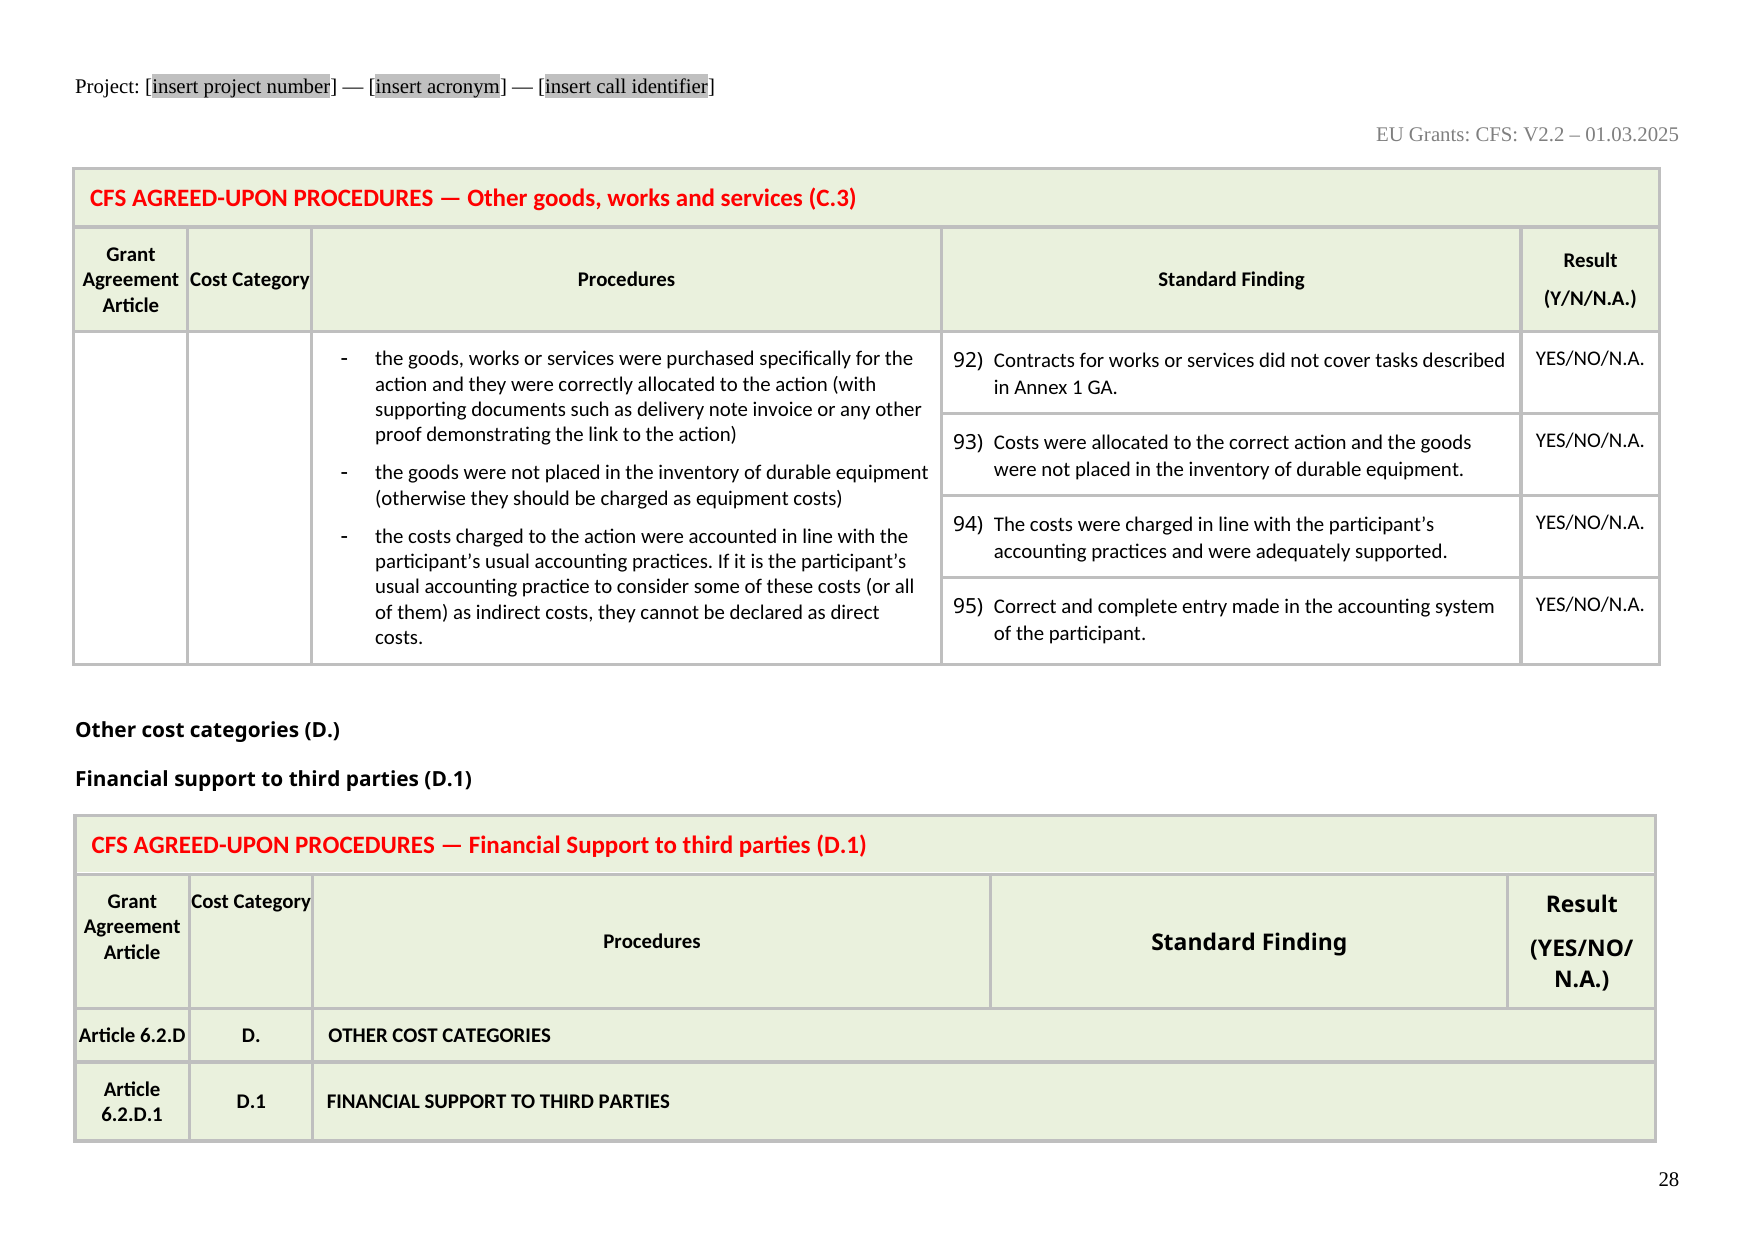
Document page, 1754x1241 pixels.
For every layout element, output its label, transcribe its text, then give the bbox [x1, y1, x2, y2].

table_cell Grant Agreement Article [77, 876, 188, 1007]
table_cell OTHER COST CATEGORIES [314, 1010, 1654, 1060]
table_cell Standard Finding [992, 876, 1506, 1007]
table_cell YES/NO/N.A. [1523, 415, 1658, 494]
table_cell The costs were charged in line with the participant’s accounting practices and were adequately supported. [943, 497, 1519, 576]
table_cell D.1 [191, 1064, 311, 1139]
table_cell Grant Agreement Article [75, 229, 186, 330]
table_cell Article 6.2.D [77, 1010, 188, 1060]
subtitle Financial support to third parties (D.1) [75, 764, 1679, 793]
table_cell Article 6.2.D.1 [77, 1064, 188, 1139]
text Other cost categories (D.) [75, 715, 1679, 744]
table_cell D. [191, 1010, 311, 1060]
table_cell Result (YES/NO/N.A.) [1509, 876, 1654, 1007]
table_cell Cost Category [191, 876, 311, 1007]
table_cell FINANCIAL SUPPORT TO THIRD PARTIES [314, 1064, 1654, 1139]
table_cell Contracts for works or services did not cover tasks described in Annex 1 GA. [943, 333, 1519, 412]
table_cell Correct and complete entry made in the accounting system of the participant. [943, 579, 1519, 662]
table_cell Costs were allocated to the correct action and the goods were not placed in the inventory of durable equipment. [943, 415, 1519, 494]
table_cell Cost Category [189, 229, 310, 330]
table_cell Procedures [314, 876, 989, 1007]
table_header CFS AGREED-UPON PROCEDURES — Other goods, works and services (C.3) [75, 170, 1658, 225]
table_cell Standard Finding [943, 229, 1519, 330]
table_cell Procedures [313, 229, 940, 330]
table_cell Result (Y/N/N.A.) [1523, 229, 1658, 330]
table_cell YES/NO/N.A. [1523, 333, 1658, 412]
table_header CFS AGREED-UPON PROCEDURES — Financial Support to third parties (D.1) [77, 817, 1654, 872]
table_cell YES/NO/N.A. [1523, 497, 1658, 576]
table_cell YES/NO/N.A. [1523, 579, 1658, 662]
